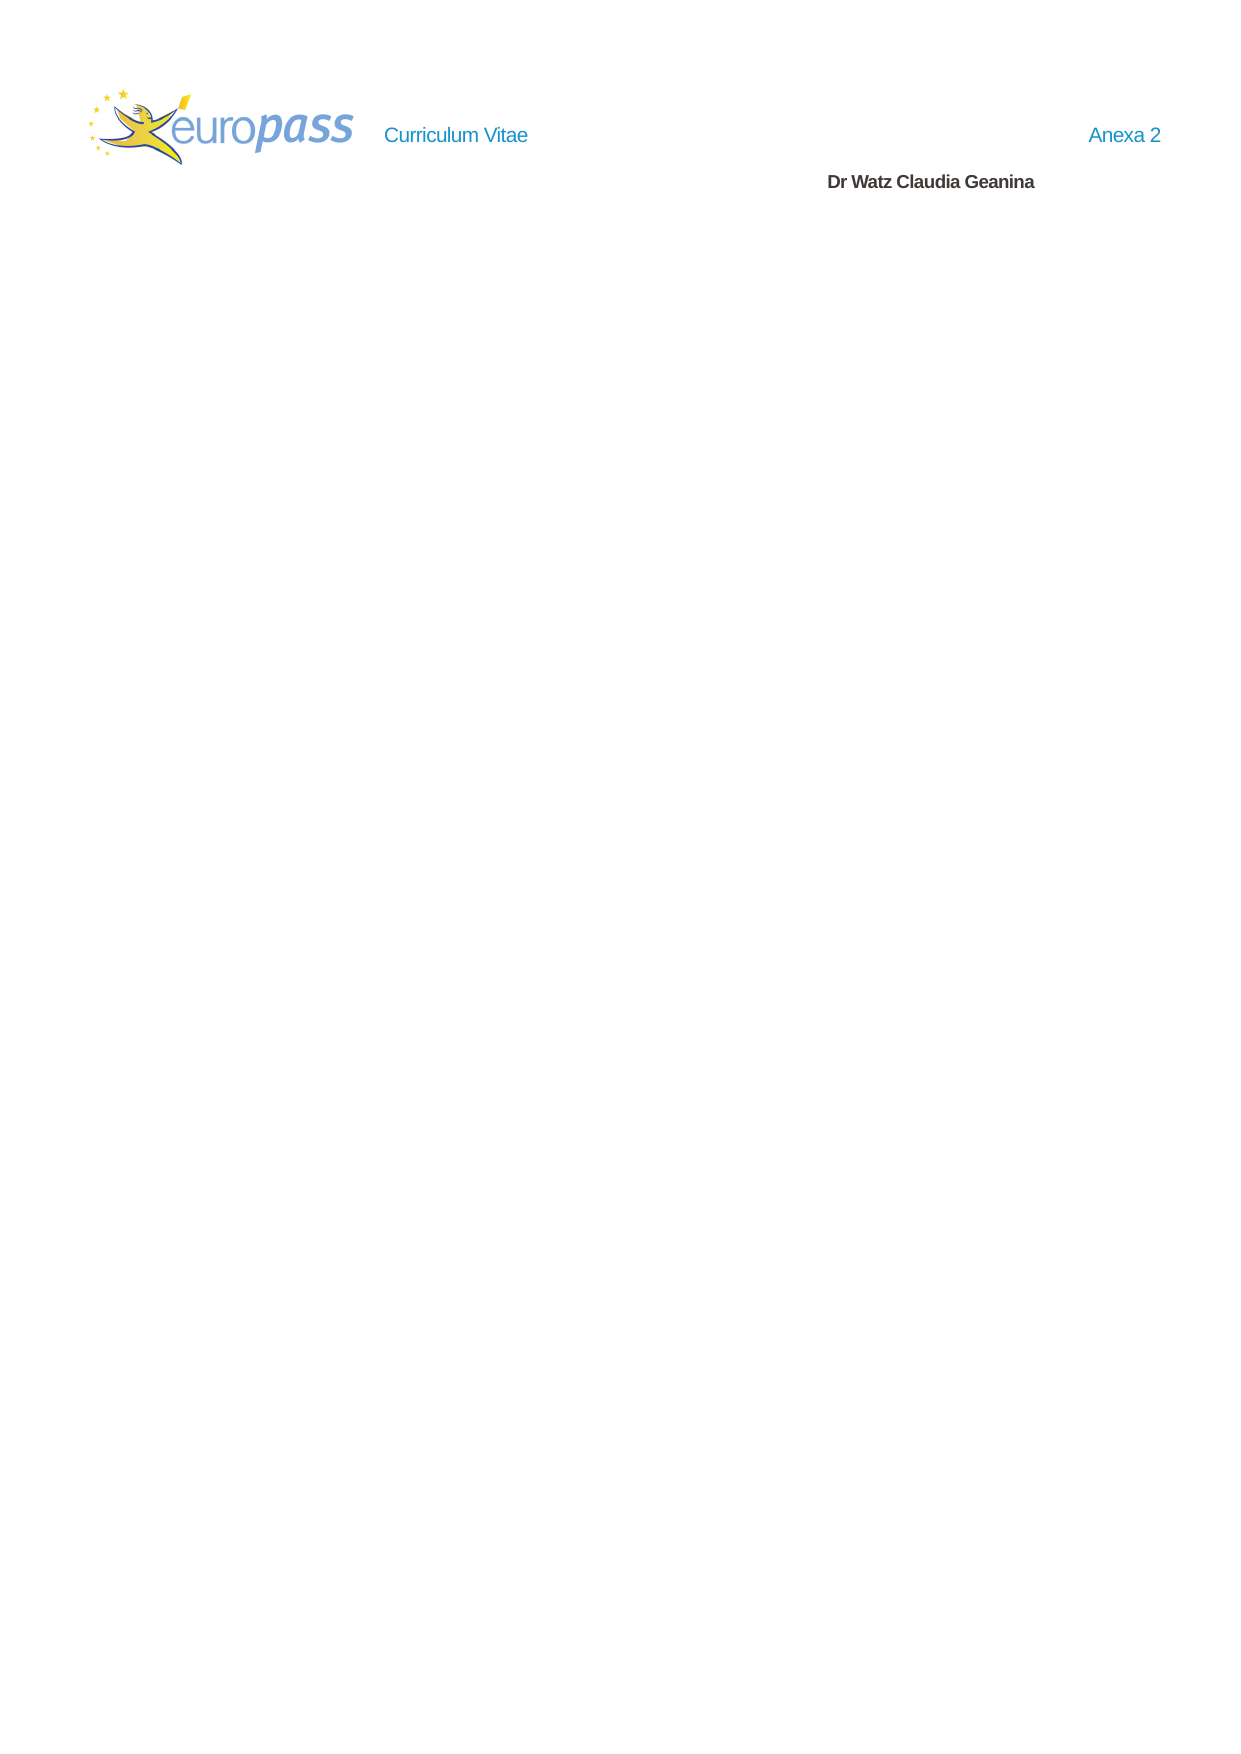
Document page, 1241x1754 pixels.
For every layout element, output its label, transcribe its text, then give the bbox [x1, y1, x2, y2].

picture [88, 88, 354, 165]
text Dr Watz Claudia Geanina [126, 171, 1169, 193]
